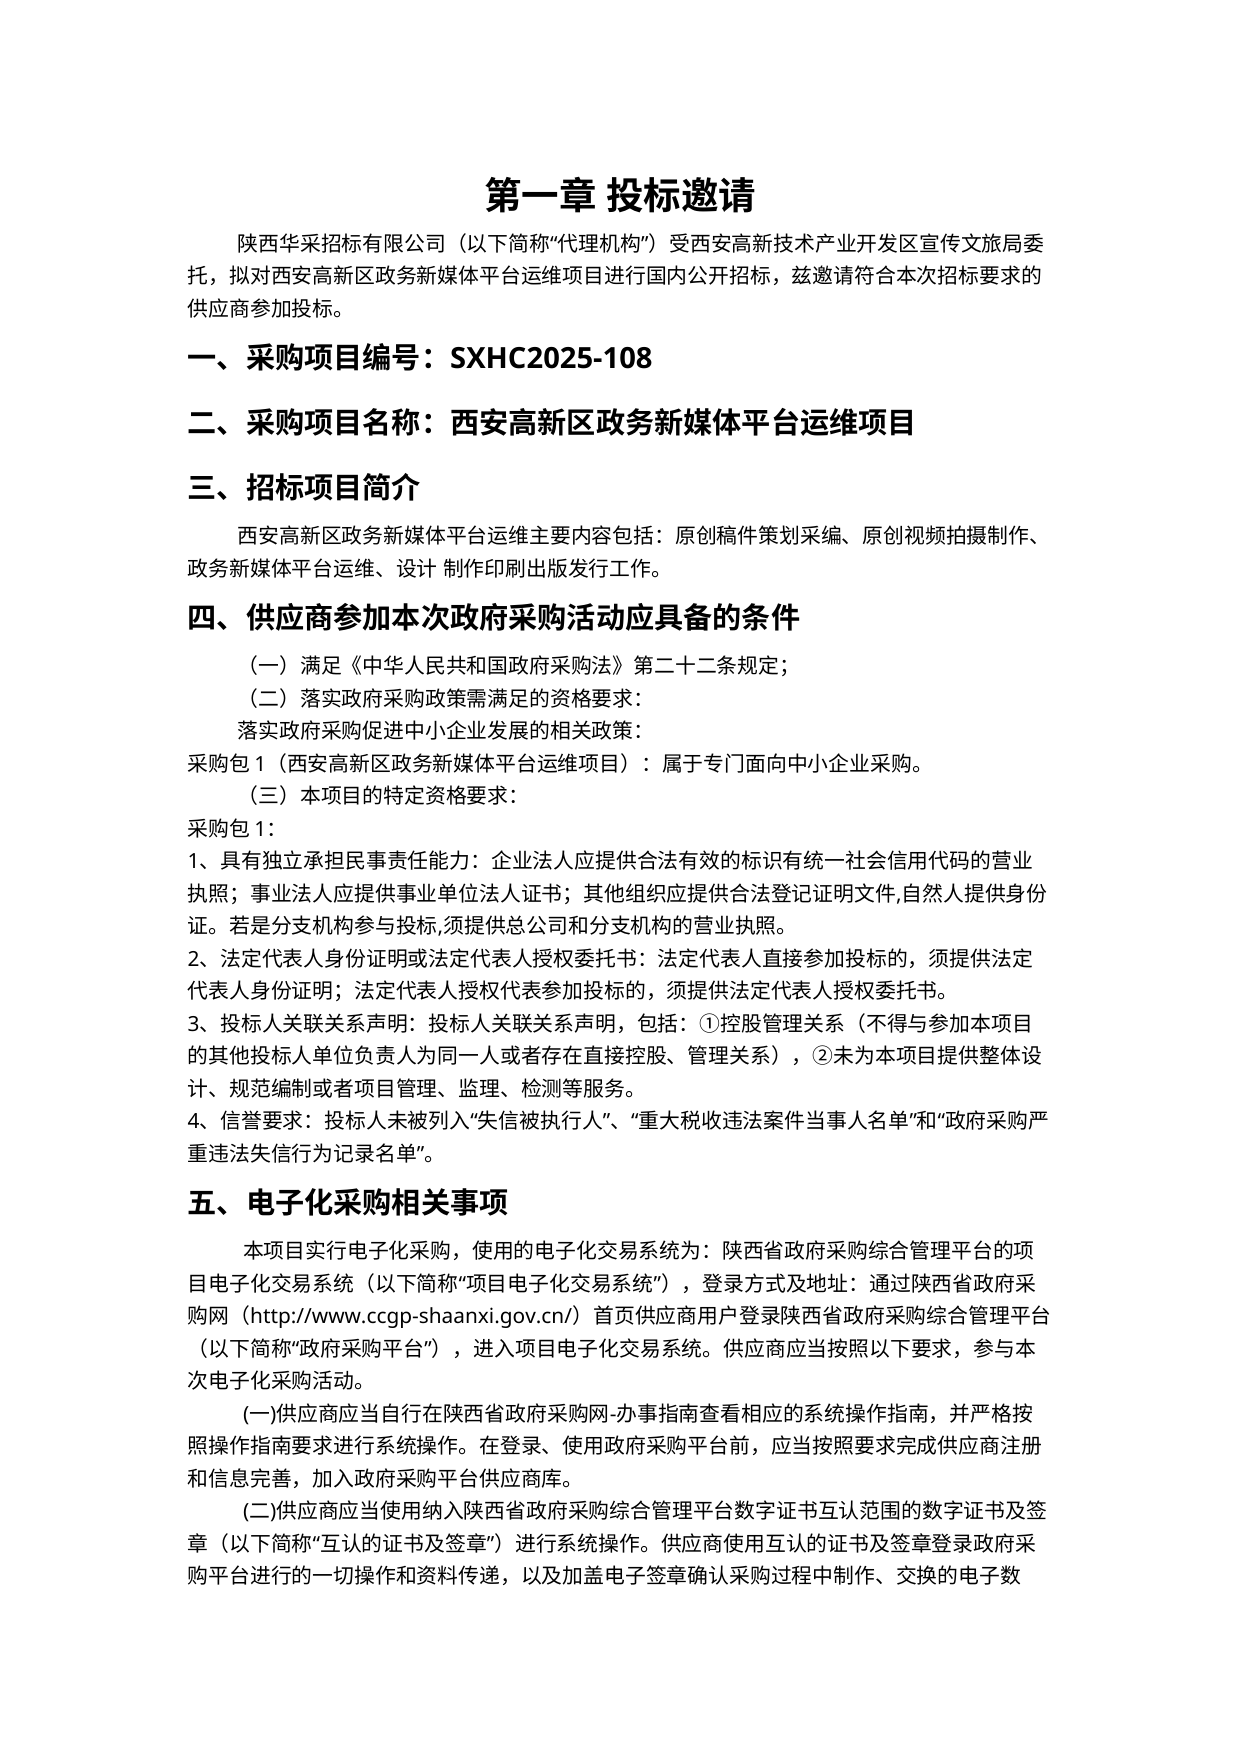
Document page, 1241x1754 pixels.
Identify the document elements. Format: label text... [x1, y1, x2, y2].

text 2、法定代表人身份证明或法定代表人授权委托书：法定代表人直接参加投标的，须提供法定代表人身份证明；法定代表人授权代表参加投标的，须提供法定代表人授权委托书。 [187, 942, 1053, 1007]
text 第一章 投标邀请 [187, 162, 1053, 227]
text 落实政府采购促进中小企业发展的相关政策： [187, 714, 1053, 747]
text 1、具有独立承担民事责任能力：企业法人应提供合法有效的标识有统一社会信用代码的营业执照；事业法人应提供事业单位法人证书；其他组织应提供合法登记证明文件,自然人提供身份证。若是分支机构参与投标,须提供总公司和分支机构的营业执照。 [187, 844, 1053, 942]
text 采购包1： [187, 812, 1053, 844]
text 三、招标项目简介 [187, 454, 1053, 519]
text 西安高新区政务新媒体平台运维主要内容包括：原创稿件策划采编、原创视频拍摄制作、政务新媒体平台运维、设计 制作印刷出版发行工作。 [187, 519, 1053, 584]
text 4、信誉要求：投标人未被列入“失信被执行人”、“重大税收违法案件当事人名单”和“政府采购严重违法失信行为记录名单”。 [187, 1104, 1053, 1169]
text 本项目实行电子化采购，使用的电子化交易系统为：陕西省政府采购综合管理平台的项目电子化交易系统（以下简称“项目电子化交易系统”），登录方式及地址：通过陕西省政府采购网（http://www.ccgp-shaanxi.gov.cn/）首页供应商用户登录陕西省政府采购综合管理平台（以下简称“政府采购平台”），进入项目电子化交易系统。供应商应当按照以下要求，参与本次电子化采购活动。 [187, 1234, 1053, 1397]
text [187, 1494, 1053, 1592]
text 采购包1（西安高新区政务新媒体平台运维项目）：属于专门面向中小企业采购。 [187, 747, 1053, 779]
text 五、电子化采购相关事项 [187, 1169, 1053, 1234]
text （一）满足《中华人民共和国政府采购法》第二十二条规定； [187, 649, 1053, 682]
text （二）落实政府采购政策需满足的资格要求： [187, 682, 1053, 714]
text 陕西华采招标有限公司（以下简称“代理机构”）受西安高新技术产业开发区宣传文旅局委托，拟对西安高新区政务新媒体平台运维项目进行国内公开招标，兹邀请符合本次招标要求的供应商参加投标。 [187, 227, 1053, 324]
text 四、供应商参加本次政府采购活动应具备的条件 [187, 584, 1053, 649]
text 一、采购项目编号：SXHC2025-108 [187, 324, 1053, 389]
text 3、投标人关联关系声明：投标人关联关系声明，包括：①控股管理关系（不得与参加本项目的其他投标人单位负责人为同一人或者存在直接控股、管理关系），②未为本项目提供整体设计、规范编制或者项目管理、监理、检测等服务。 [187, 1007, 1053, 1104]
text (一)供应商应当自行在陕西省政府采购网-办事指南查看相应的系统操作指南，并严格按照操作指南要求进行系统操作。在登录、使用政府采购平台前，应当按照要求完成供应商注册和信息完善，加入政府采购平台供应商库。 [187, 1397, 1053, 1494]
text 二、采购项目名称：西安高新区政务新媒体平台运维项目 [187, 389, 1053, 454]
text （三）本项目的特定资格要求： [187, 779, 1053, 812]
